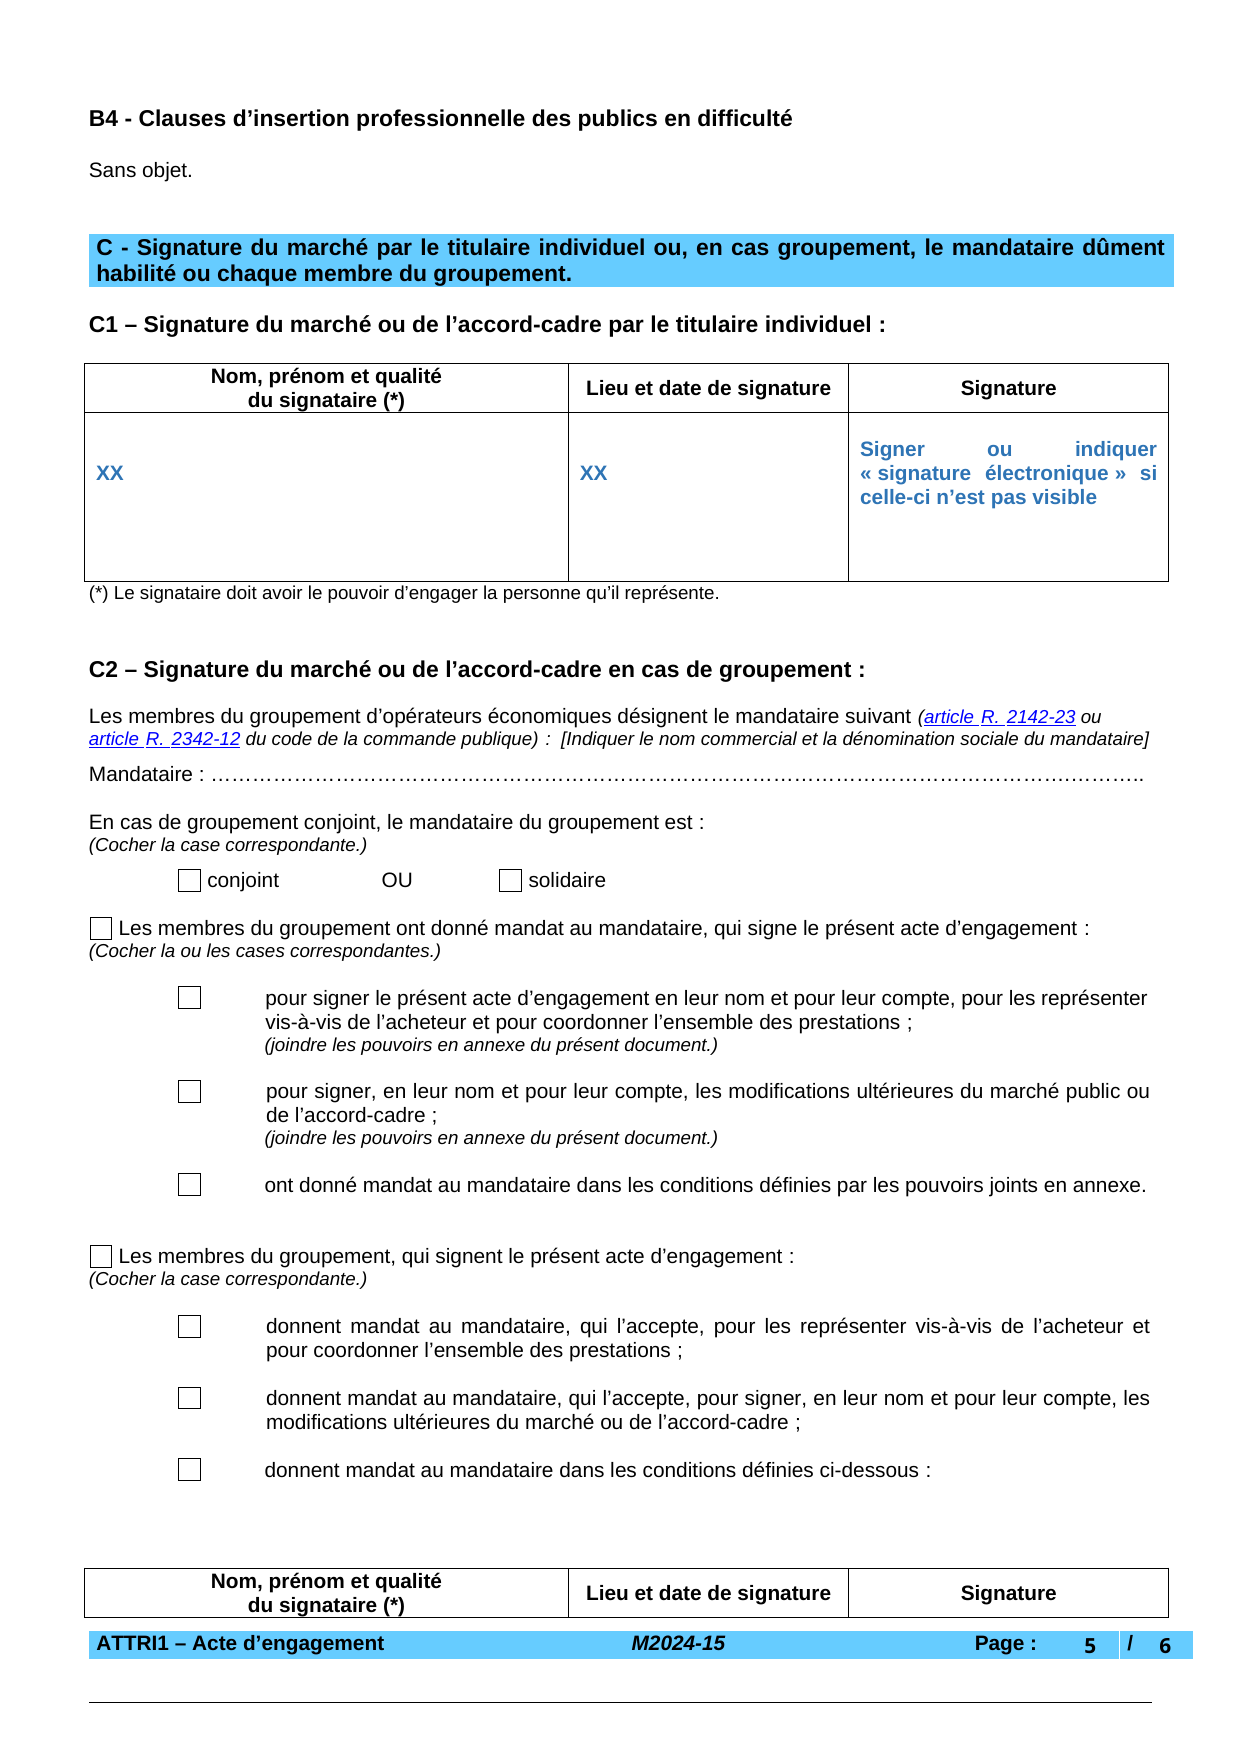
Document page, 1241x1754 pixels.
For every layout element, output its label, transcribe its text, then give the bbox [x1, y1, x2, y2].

text donnent mandat au mandataire, qui l’accepte, pour les représenter vis-à-vis de l’acheteur et pour coordonner l’ensemble des prestations ; [177, 1314, 1152, 1362]
table_cell XX [85, 413, 568, 581]
text Les membres du groupement ont donné mandat au mandataire, qui signe le présent acte d’engagement : [89, 916, 1152, 940]
text conjoint OU solidaire [89, 868, 1152, 892]
text (joindre les pouvoirs en annexe du présent document.) [89, 1127, 1152, 1148]
text (Cocher la case correspondante.) [89, 834, 1152, 856]
text (joindre les pouvoirs en annexe du présent document.) [89, 1033, 1152, 1055]
text Sans objet. [89, 157, 1152, 181]
text (Cocher la ou les cases correspondantes.) [89, 940, 1152, 962]
table_header Signature [849, 364, 1168, 412]
subtitle B4 - Clauses d’insertion professionnelle des publics en difficulté [89, 105, 1152, 131]
table_header Lieu et date de signature [569, 1569, 848, 1617]
text ont donné mandat au mandataire dans les conditions définies par les pouvoirs joints en annexe. [118, 1172, 1152, 1196]
table_header Nom, prénom et qualité du signataire (*) [85, 1569, 568, 1617]
table_cell Signer ou indiquer « signature électronique » si celle-ci n’est pas visible [849, 413, 1168, 581]
table_header Signature [849, 1569, 1168, 1617]
text donnent mandat au mandataire dans les conditions définies ci-dessous : [118, 1457, 1152, 1481]
table_header C - Signature du marché par le titulaire individuel ou, en cas groupement, le mandataire dûment habilité ou chaque membre du groupement. [89, 234, 1174, 287]
text Les membres du groupement d’opérateurs économiques désignent le mandataire suivant (article R. 2142-23 ou article R. 2342-12 du code de la commande publique) : [Indiquer le nom commercial et la dénomination sociale du mandataire] [89, 704, 1152, 750]
text donnent mandat au mandataire, qui l’accepte, pour signer, en leur nom et pour leur compte, les modifications ultérieures du marché ou de l’accord-cadre ; [177, 1386, 1152, 1433]
text C1 – Signature du marché ou de l’accord-cadre par le titulaire individuel : [89, 311, 1152, 337]
text pour signer, en leur nom et pour leur compte, les modifications ultérieures du marché public ou de l’accord-cadre ; [177, 1079, 1152, 1127]
table_cell XX [569, 413, 848, 581]
table_header Lieu et date de signature [569, 364, 848, 412]
table_header Nom, prénom et qualité du signataire (*) [85, 364, 568, 412]
text C2 – Signature du marché ou de l’accord-cadre en cas de groupement : [89, 656, 1152, 683]
text (*) Le signataire doit avoir le pouvoir d’engager la personne qu’il représente. [89, 582, 1152, 603]
text Les membres du groupement, qui signent le présent acte d’engagement : [89, 1244, 1152, 1268]
text En cas de groupement conjoint, le mandataire du groupement est : [89, 810, 1152, 834]
text pour signer le présent acte d’engagement en leur nom et pour leur compte, pour les représenter vis-à-vis de l’acheteur et pour coordonner l’ensemble des prestations ; [89, 986, 1152, 1033]
text Mandataire : …………………………………………………………………………………………………………….……….. [89, 762, 1152, 786]
text (Cocher la case correspondante.) [89, 1268, 1152, 1290]
